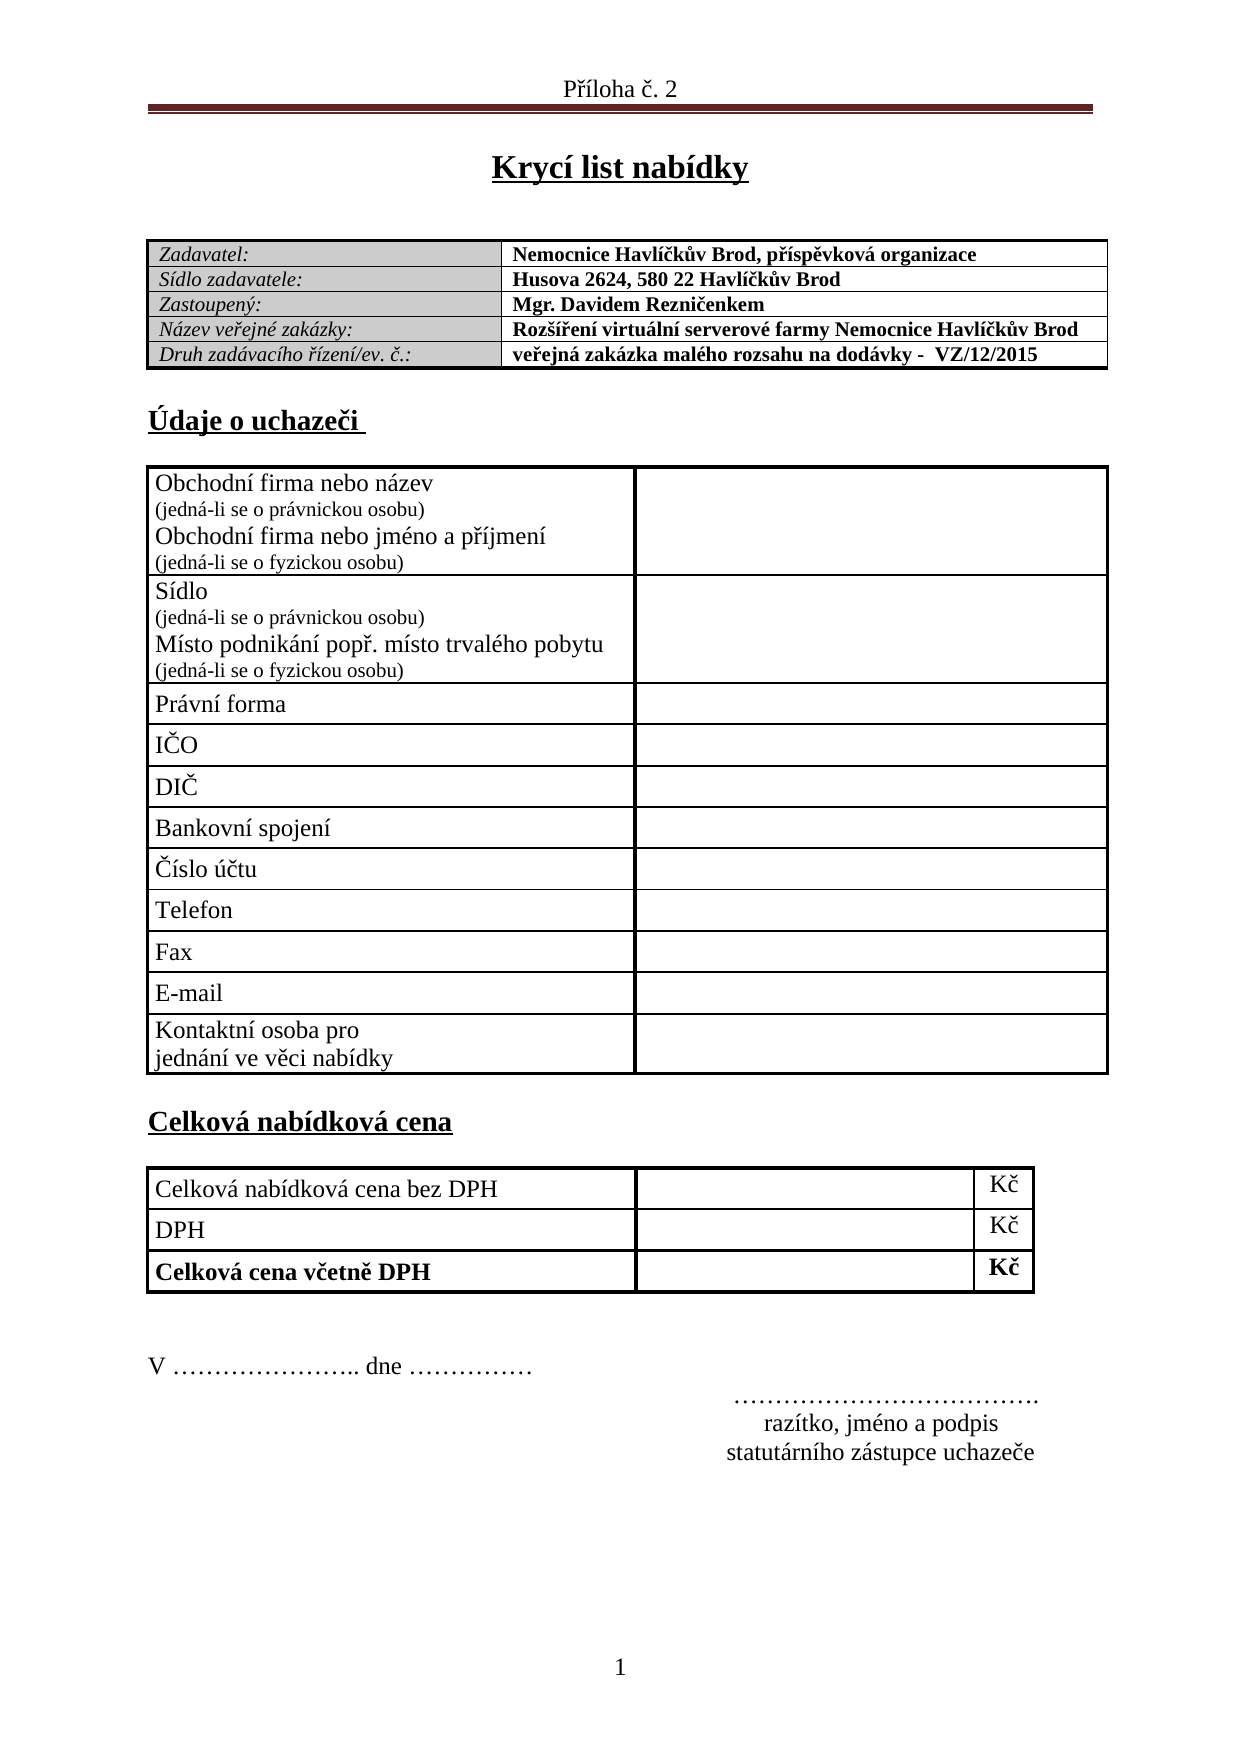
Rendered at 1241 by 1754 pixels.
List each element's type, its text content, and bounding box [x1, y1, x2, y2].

table_header Zadavatel: [149, 242, 501, 266]
table_cell [637, 767, 1106, 806]
table_header Celková nabídková cena bez DPH [149, 1170, 634, 1208]
table_header [637, 469, 1106, 574]
table_cell Bankovní spojení [149, 808, 633, 847]
table_cell Kontaktní osoba pro jednání ve věci nabídky [149, 1015, 633, 1072]
subtitle Údaje o uchazeči [148, 403, 1093, 437]
table_cell Právní forma [149, 684, 633, 723]
table_cell Druh zadávacího řízení/ev. č.: [149, 342, 501, 366]
table_header Kč [975, 1170, 1032, 1208]
table_cell [638, 1210, 973, 1249]
table_cell [637, 932, 1106, 971]
table_cell Rozšíření virtuální serverové farmy Nemocnice Havlíčkův Brod [502, 317, 1107, 341]
table_header [638, 1170, 973, 1208]
table_cell DPH [149, 1210, 634, 1249]
table_cell Číslo účtu [149, 849, 633, 888]
table_cell [637, 684, 1106, 723]
table_cell [637, 890, 1106, 930]
table_cell Kč [975, 1252, 1032, 1290]
text ………………………………. [664, 1380, 1093, 1408]
table_cell [637, 973, 1106, 1013]
table_header Nemocnice Havlíčkův Brod, příspěvková organizace [502, 242, 1107, 266]
table_cell veřejná zakázka malého rozsahu na dodávky - VZ/12/2015 [502, 342, 1107, 366]
table_cell [637, 725, 1106, 764]
subtitle Celková nabídková cena [148, 1104, 1093, 1138]
table_cell Celková cena včetně DPH [149, 1252, 634, 1290]
table_cell DIČ [149, 767, 633, 806]
table_cell Zastoupený: [149, 292, 501, 316]
table_cell Mgr. Davidem Rezničenkem [502, 292, 1107, 316]
table_cell Sídlo zadavatele: [149, 267, 501, 291]
text V ………………….. dne …………… [148, 1351, 1093, 1380]
table_header Obchodní firma nebo název (jedná-li se o právnickou osobu) Obchodní firma nebo jméno a příjmení (jedná-li se o fyzickou osobu) [149, 469, 633, 574]
table_cell Fax [149, 932, 633, 971]
table_cell Kč [975, 1210, 1032, 1249]
table_cell Název veřejné zakázky: [149, 317, 501, 341]
subtitle Krycí list nabídky [148, 148, 1093, 186]
table_cell E-mail [149, 973, 633, 1013]
text statutárního zástupce uchazeče [590, 1437, 1093, 1466]
table_cell Husova 2624, 580 22 Havlíčkův Brod [502, 267, 1107, 291]
text razítko, jméno a podpis [590, 1408, 1093, 1437]
table_cell [638, 1252, 973, 1290]
table_cell Sídlo (jedná-li se o právnickou osobu) Místo podnikání popř. místo trvalého pobytu (jedná-li se o fyzickou osobu) [149, 576, 633, 682]
table_cell [637, 576, 1106, 682]
table_cell IČO [149, 725, 633, 764]
table_cell [637, 808, 1106, 847]
table_cell [637, 849, 1106, 888]
table_cell Telefon [149, 890, 633, 930]
table_cell [637, 1015, 1106, 1072]
